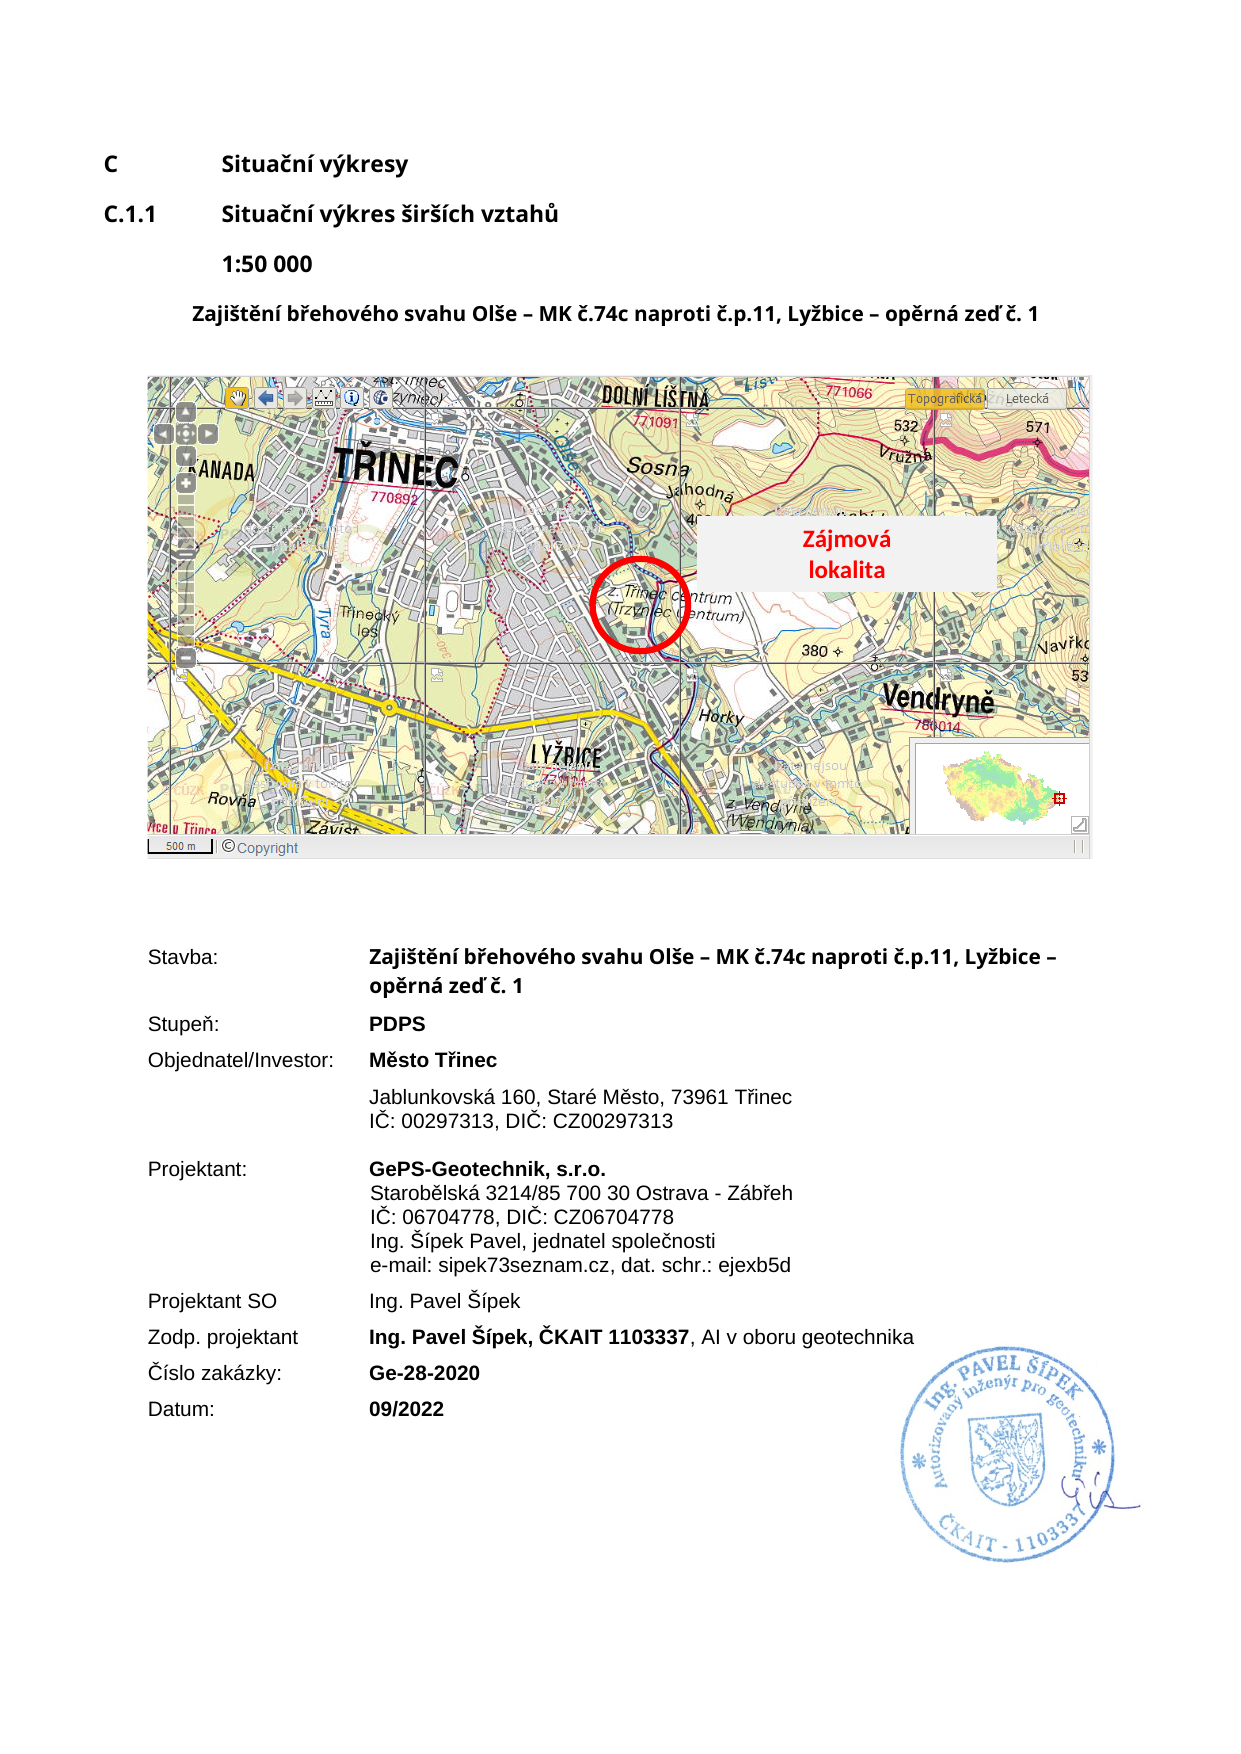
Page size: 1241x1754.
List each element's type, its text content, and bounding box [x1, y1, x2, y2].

text Starobělská 3214/85 700 30 Ostrava - Zábřeh [369, 1181, 1093, 1204]
text Projektant: GePS-Geotechnik, s.r.o. [148, 1157, 1093, 1181]
text e-mail: sipek73seznam.cz, dat. schr.: ejexb5d [369, 1252, 1093, 1276]
picture [884, 1331, 1150, 1576]
text Jablunkovská 160, Staré Město, 73961 Třinec [148, 1085, 1093, 1109]
text C.1.1 Situační výkres širších vztahů [103, 198, 1093, 229]
text Zajištění břehového svahu Olše – MK č.74c naproti č.p.11, Lyžbice – opěrná zeď č. 1 [103, 299, 1093, 327]
text Ing. Šípek Pavel, jednatel společnosti [369, 1228, 1093, 1252]
text 1:50 000 [103, 248, 1093, 280]
text IČ: 00297313, DIČ: CZ00297313 [148, 1109, 1093, 1133]
text Objednatel/Investor: Město Třinec [148, 1048, 1093, 1072]
text Číslo zakázky: Ge-28-2020 [148, 1361, 1093, 1385]
text IČ: 06704778, DIČ: CZ06704778 [369, 1204, 1093, 1228]
text Stupeň: PDPS [148, 1012, 1093, 1036]
text Zodp. projektant Ing. Pavel Šípek, ČKAIT 1103337, AI v oboru geotechnika [148, 1325, 1093, 1349]
text C Situační výkresy [103, 148, 1093, 179]
text Stavba: Zajištění břehového svahu Olše – MK č.74c naproti č.p.11, Lyžbice – opěrná zeď č. 1 [148, 942, 1093, 999]
picture [147, 375, 1093, 859]
text Datum: 09/2022 [148, 1397, 1093, 1421]
text Projektant SO Ing. Pavel Šípek [148, 1289, 1093, 1313]
